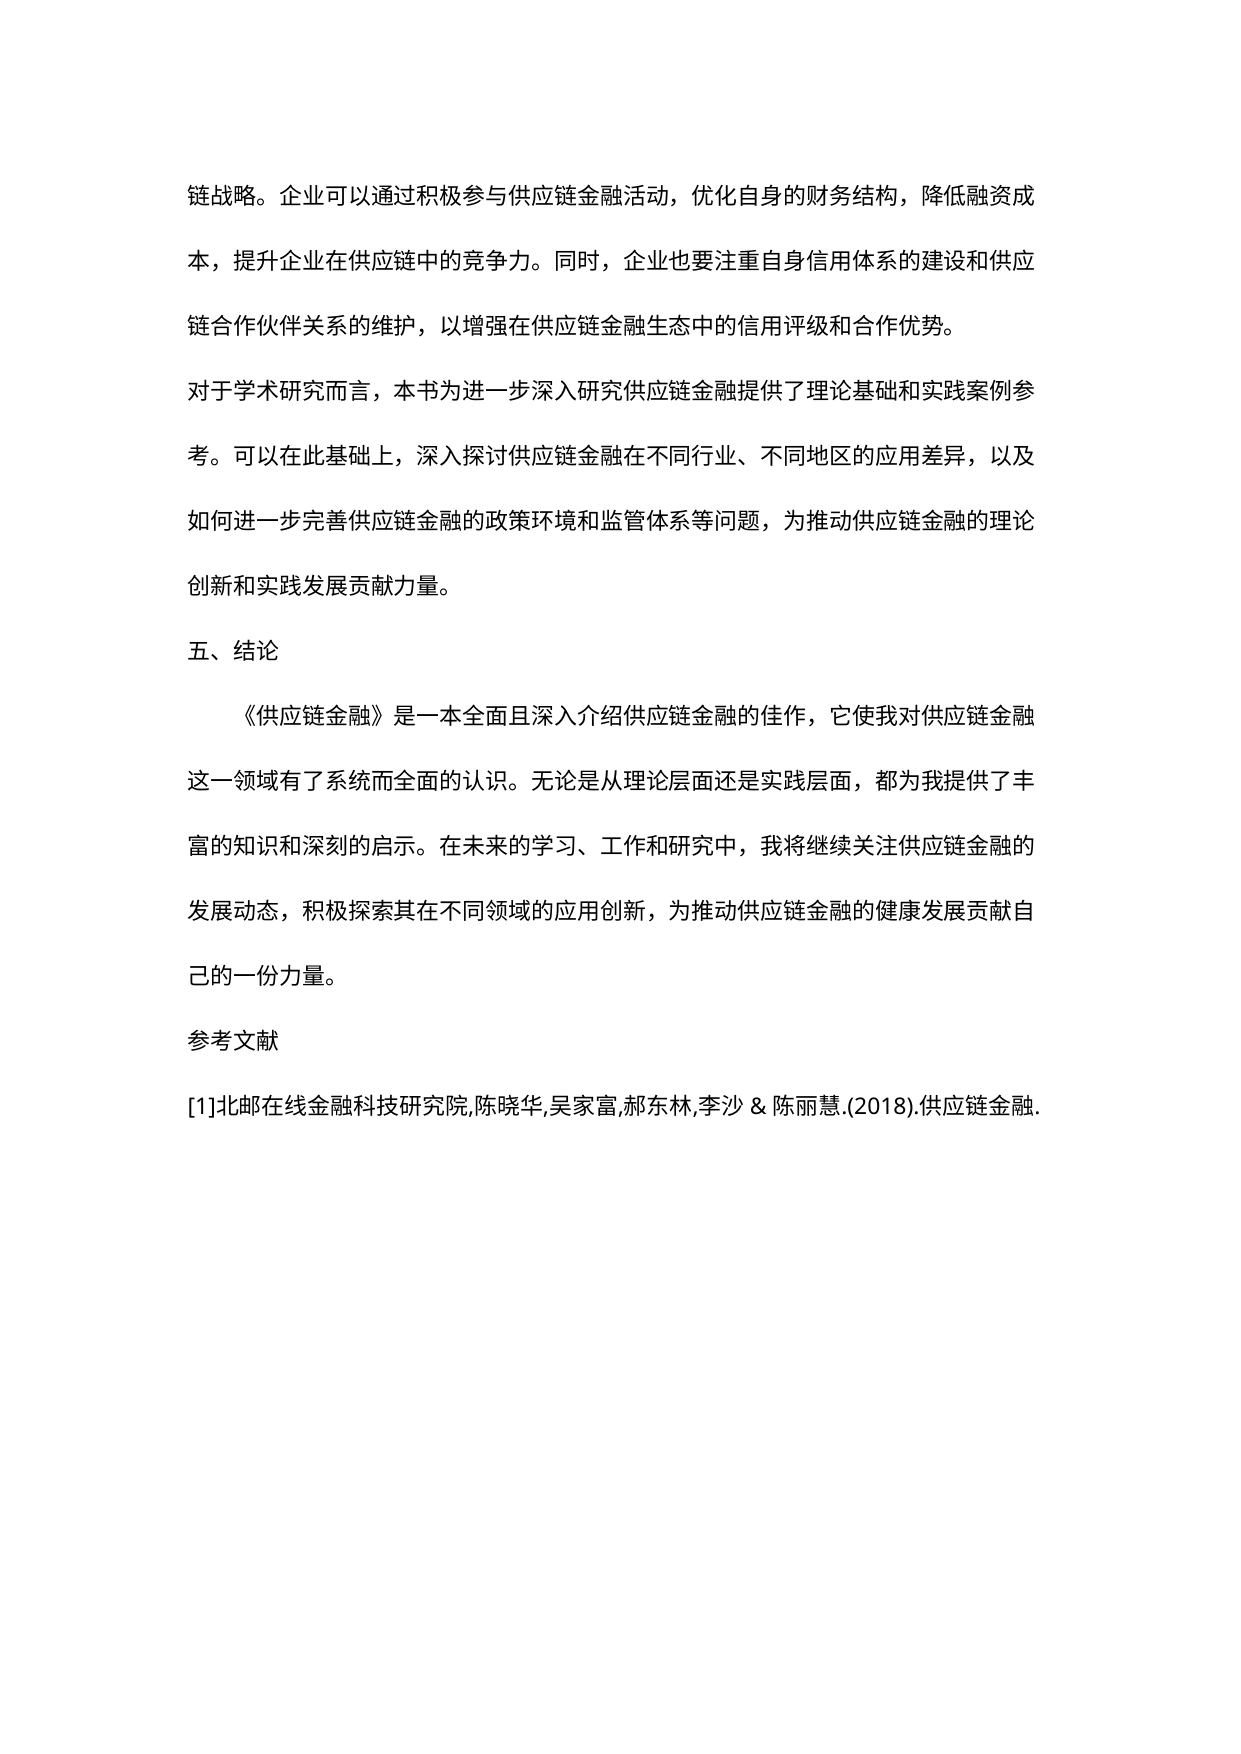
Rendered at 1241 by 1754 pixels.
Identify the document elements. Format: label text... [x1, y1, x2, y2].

text 对于学术研究而言，本书为进一步深入研究供应链金融提供了理论基础和实践案例参考。可以在此基础上，深入探讨供应链金融在不同行业、不同地区的应用差异，以及如何进一步完善供应链金融的政策环境和监管体系等问题，为推动供应链金融的理论创新和实践发展贡献力量。 [187, 357, 1053, 617]
text [1]北邮在线金融科技研究院,陈晓华,吴家富,郝东林,李沙 & 陈丽慧.(2018).供应链金融. [187, 1072, 1053, 1137]
text 《供应链金融》是一本全面且深入介绍供应链金融的佳作，它使我对供应链金融这一领域有了系统而全面的认识。无论是从理论层面还是实践层面，都为我提供了丰富的知识和深刻的启示。在未来的学习、工作和研究中，我将继续关注供应链金融的发展动态，积极探索其在不同领域的应用创新，为推动供应链金融的健康发展贡献自己的一份力量。 [187, 682, 1053, 1007]
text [187, 162, 1053, 357]
text 五、结论 [187, 617, 1053, 682]
text 参考文献 [187, 1007, 1053, 1072]
